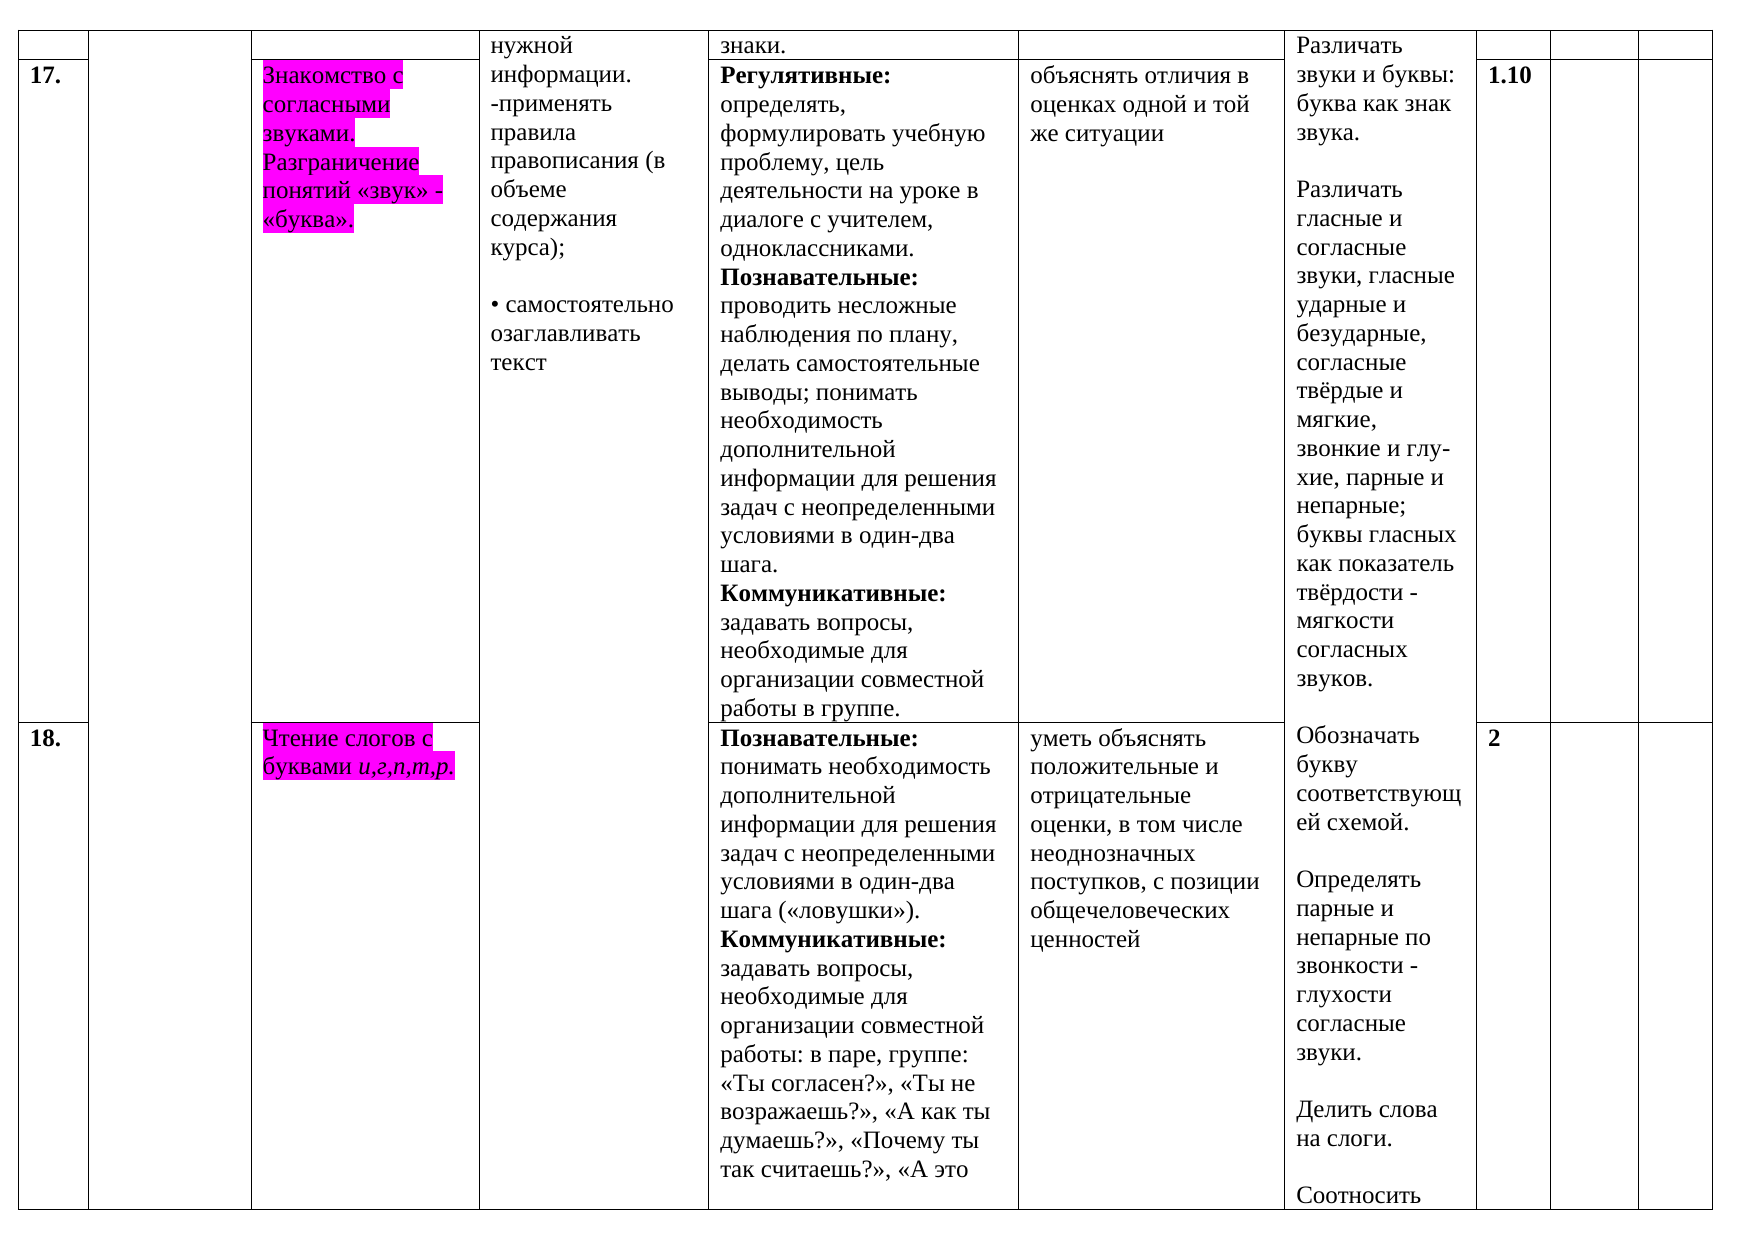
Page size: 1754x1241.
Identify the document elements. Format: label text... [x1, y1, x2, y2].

table_cell 30 [1477, 31, 1550, 59]
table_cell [252, 723, 479, 1209]
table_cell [1285, 31, 1476, 1209]
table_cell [89, 31, 251, 1209]
table_cell [19, 723, 88, 1209]
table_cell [480, 31, 708, 1209]
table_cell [1019, 723, 1284, 1209]
table_cell [1639, 60, 1712, 722]
table_cell 1.10 [1477, 60, 1550, 722]
table_cell [1551, 31, 1638, 59]
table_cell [709, 723, 1018, 1209]
table_cell Регулятивные: определять, формулировать учебную проблему, цель деятельности на уроке в диалоге с учителем, одноклассниками. Познавательные: проводить несложные наблюдения по плану, делать самостоятельные выводы; понимать необходимость дополнительной информации для решения задач с неопределенными условиями в один-два шага. Коммуникативные: задавать вопросы, необходимые для организации совместной работы в группе. [709, 60, 1018, 722]
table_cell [1019, 31, 1284, 59]
table_cell объяснять отличия в оценках одной и той же ситуации [1019, 60, 1284, 722]
table_cell [1639, 723, 1712, 1209]
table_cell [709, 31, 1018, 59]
table_cell [1639, 31, 1712, 59]
table_cell Знакомство с согласными звуками. Разграничение понятий «звук» - «буква». [252, 60, 479, 722]
table_cell [1551, 60, 1638, 722]
table_cell 2 [1477, 723, 1550, 1209]
table_cell [19, 31, 88, 59]
table_cell [1551, 723, 1638, 1209]
table_cell [19, 60, 88, 722]
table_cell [252, 31, 479, 59]
